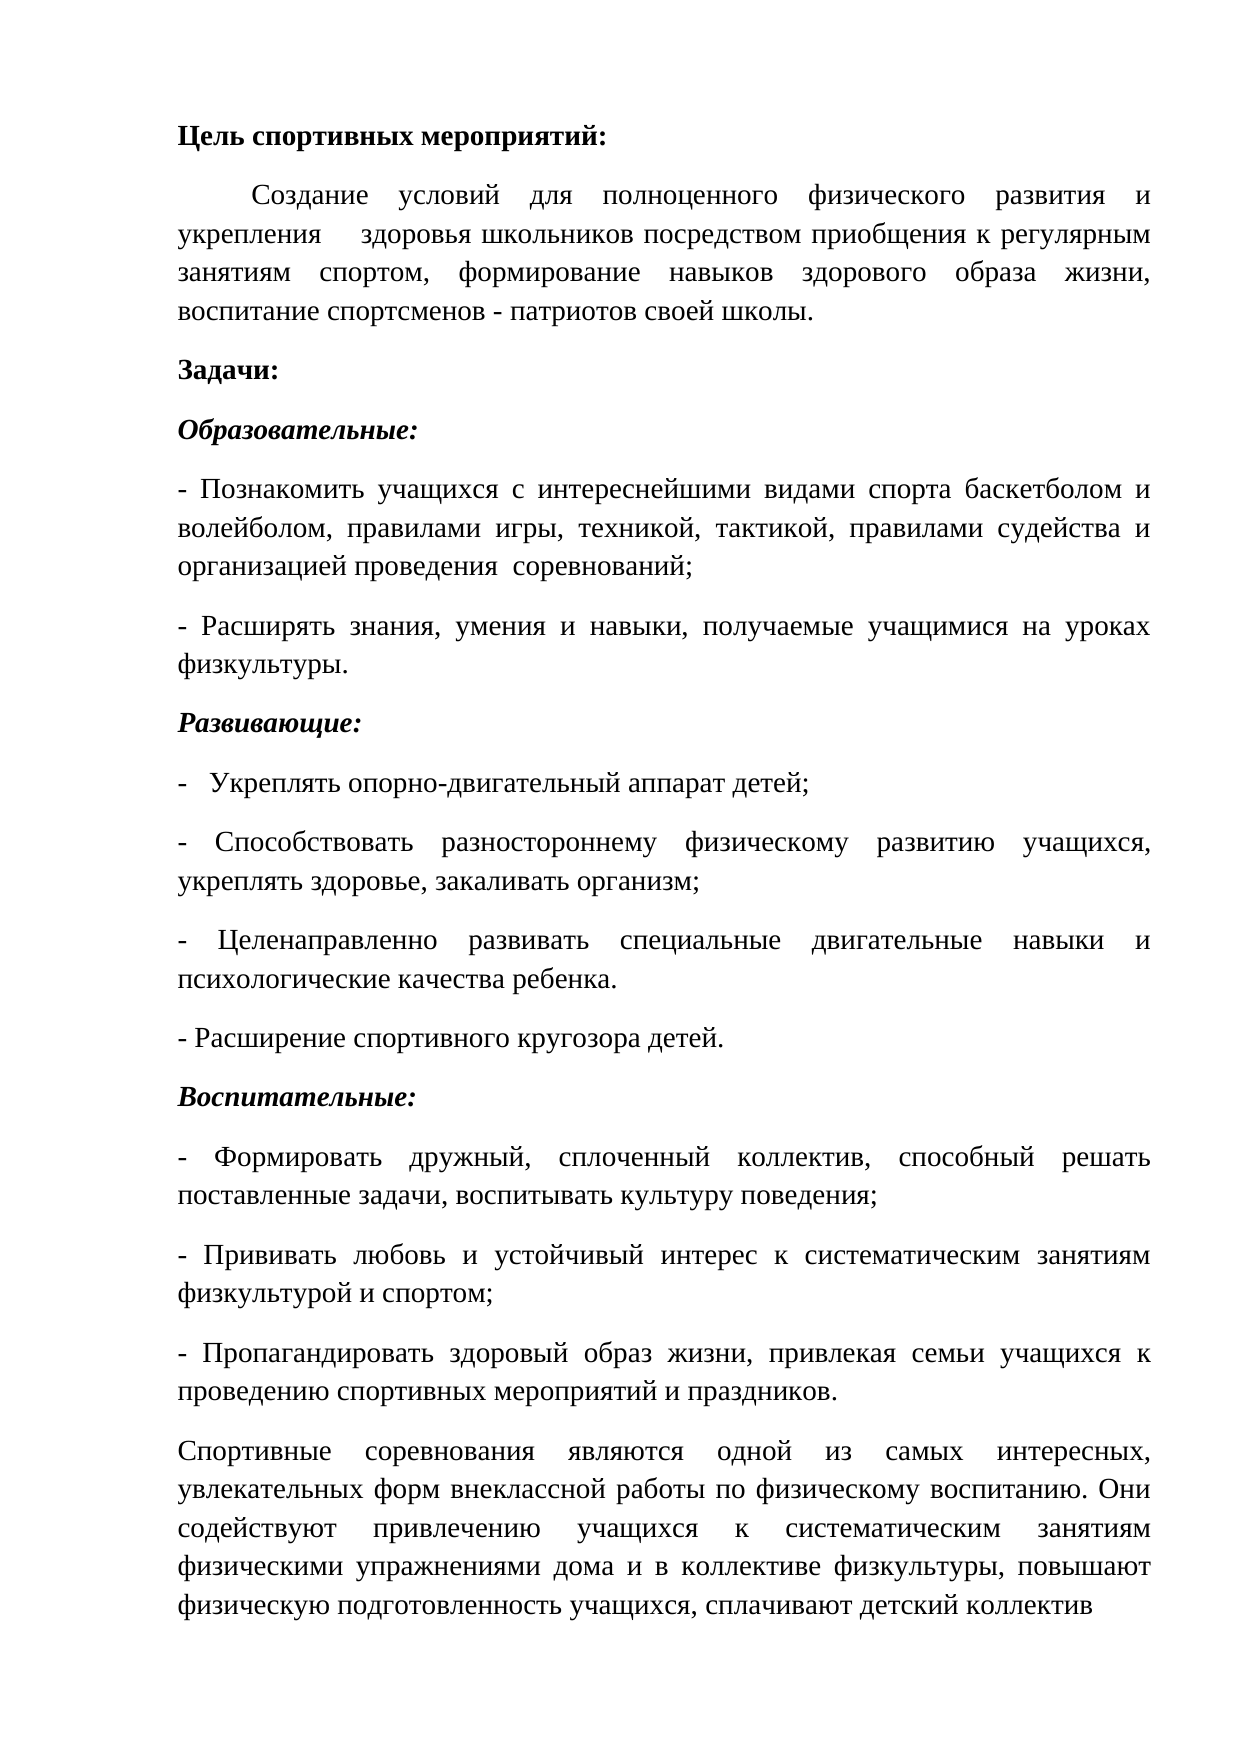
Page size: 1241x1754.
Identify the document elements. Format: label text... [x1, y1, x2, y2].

text - Познакомить учащихся с интереснейшими видами спорта баскетболом и волейболом, правилами игры, техникой, тактикой, правилами судейства и организацией проведения соревнований; [177, 471, 1152, 582]
text - Способствовать разностороннему физическому развитию учащихся, укреплять здоровье, закаливать организм; [177, 824, 1152, 896]
text Цель спортивных мероприятий: [177, 118, 1152, 152]
text - Прививать любовь и устойчивый интерес к систематическим занятиям физкультурой и спортом; [177, 1237, 1152, 1309]
text - Целенаправленно развивать специальные двигательные навыки и психологические качества ребенка. [177, 922, 1152, 994]
text Задачи: [177, 352, 1152, 386]
text Спортивные соревнования являются одной из самых интересных, увлекательных форм внеклассной работы по физическому воспитанию. Они содействуют привлечению учащихся к систематическим занятиям физическими упражнениями дома и в коллективе физкультуры, повышают физическую подготовленность учащихся, сплачивают детский коллектив [177, 1433, 1152, 1620]
text - Расширять знания, умения и навыки, получаемые учащимися на уроках физкультуры. [177, 608, 1152, 680]
text Образовательные: [177, 412, 1152, 445]
text - Расширение спортивного кругозора детей. [177, 1020, 1152, 1054]
text - Укреплять опорно-двигательный аппарат детей; [177, 765, 1152, 798]
text Развивающие: [177, 706, 1152, 739]
text - Пропагандировать здоровый образ жизни, привлекая семьи учащихся к проведению спортивных мероприятий и праздников. [177, 1335, 1152, 1407]
text - Формировать дружный, сплоченный коллектив, способный решать поставленные задачи, воспитывать культуру поведения; [177, 1139, 1152, 1211]
text Воспитательные: [177, 1079, 1152, 1113]
text Создание условий для полноценного физического развития и укрепления здоровья школьников посредством приобщения к регулярным занятиям спортом, формирование навыков здорового образа жизни, воспитание спортсменов - патриотов своей школы. [177, 177, 1152, 327]
